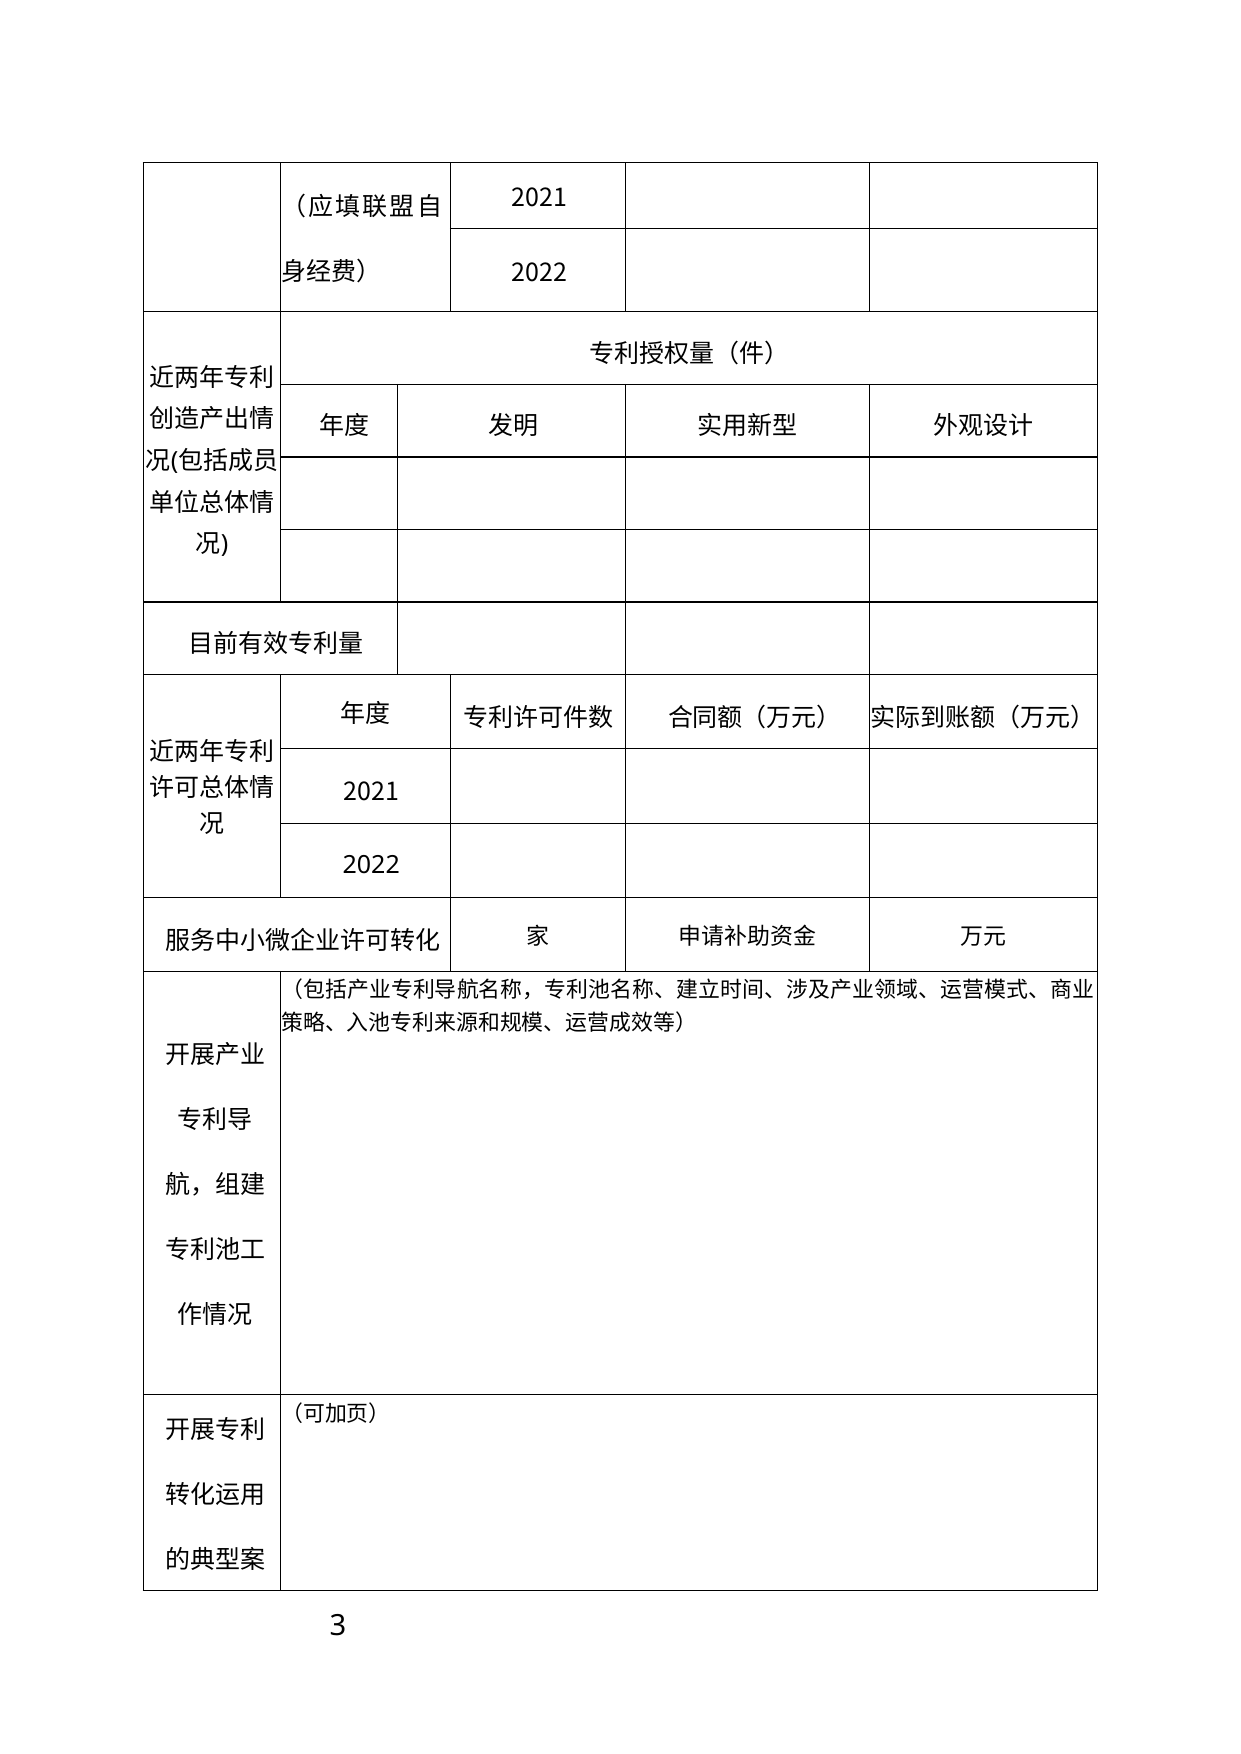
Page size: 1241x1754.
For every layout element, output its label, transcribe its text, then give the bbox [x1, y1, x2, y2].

table_cell 近两年专利许可总体情况 [144, 675, 280, 897]
table_cell [870, 458, 1097, 529]
table_cell [626, 749, 869, 822]
table_cell 年度 [281, 675, 450, 748]
table_cell 发明 [398, 385, 625, 456]
table_cell [398, 458, 625, 529]
table_cell 合同额（万元） [626, 675, 869, 748]
table_cell [626, 458, 869, 529]
table_cell [626, 530, 869, 601]
table_cell [870, 603, 1097, 674]
table_cell [398, 603, 625, 674]
table_cell [626, 163, 869, 228]
table_cell [870, 749, 1097, 822]
table_cell 开展产业专利导航，组建专利池工作情况 [144, 972, 280, 1394]
table_cell 2021 [451, 163, 625, 228]
table_cell 2022 [451, 229, 625, 311]
table_cell 外观设计 [870, 385, 1097, 456]
table_cell 近两年专利创造产出情况(包括成员单位总体情况) [144, 312, 280, 601]
table_cell 2022 [281, 824, 450, 897]
table_cell 家 [451, 898, 625, 971]
table_cell （包括产业专利导航名称，专利池名称、建立时间、涉及产业领域、运营模式、商业策略、入池专利来源和规模、运营成效等） [281, 972, 1097, 1394]
table_cell 服务中小微企业许可转化 [144, 898, 450, 971]
table_cell [281, 530, 397, 601]
table_cell [398, 530, 625, 601]
table_cell [626, 603, 869, 674]
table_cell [281, 163, 450, 311]
table_cell 实际到账额（万元） [870, 675, 1097, 748]
table_cell [626, 824, 869, 897]
table_cell 专利授权量（件） [281, 312, 1097, 384]
table_cell [870, 530, 1097, 601]
table_cell 申请补助资金 [626, 898, 869, 971]
table_cell [870, 163, 1097, 228]
table_cell [281, 458, 397, 529]
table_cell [144, 1395, 280, 1590]
table_cell 2021 [281, 749, 450, 822]
table_cell 实用新型 [626, 385, 869, 456]
table_cell 年度 [281, 385, 397, 456]
table_cell 专利许可件数 [451, 675, 625, 748]
table_cell [451, 824, 625, 897]
table_cell [451, 749, 625, 822]
table_cell （可加页） [281, 1395, 1097, 1590]
table_cell [626, 229, 869, 311]
table_cell [870, 824, 1097, 897]
table_cell 目前有效专利量 [144, 603, 397, 674]
table_cell 万元 [870, 898, 1097, 971]
table_cell [870, 229, 1097, 311]
